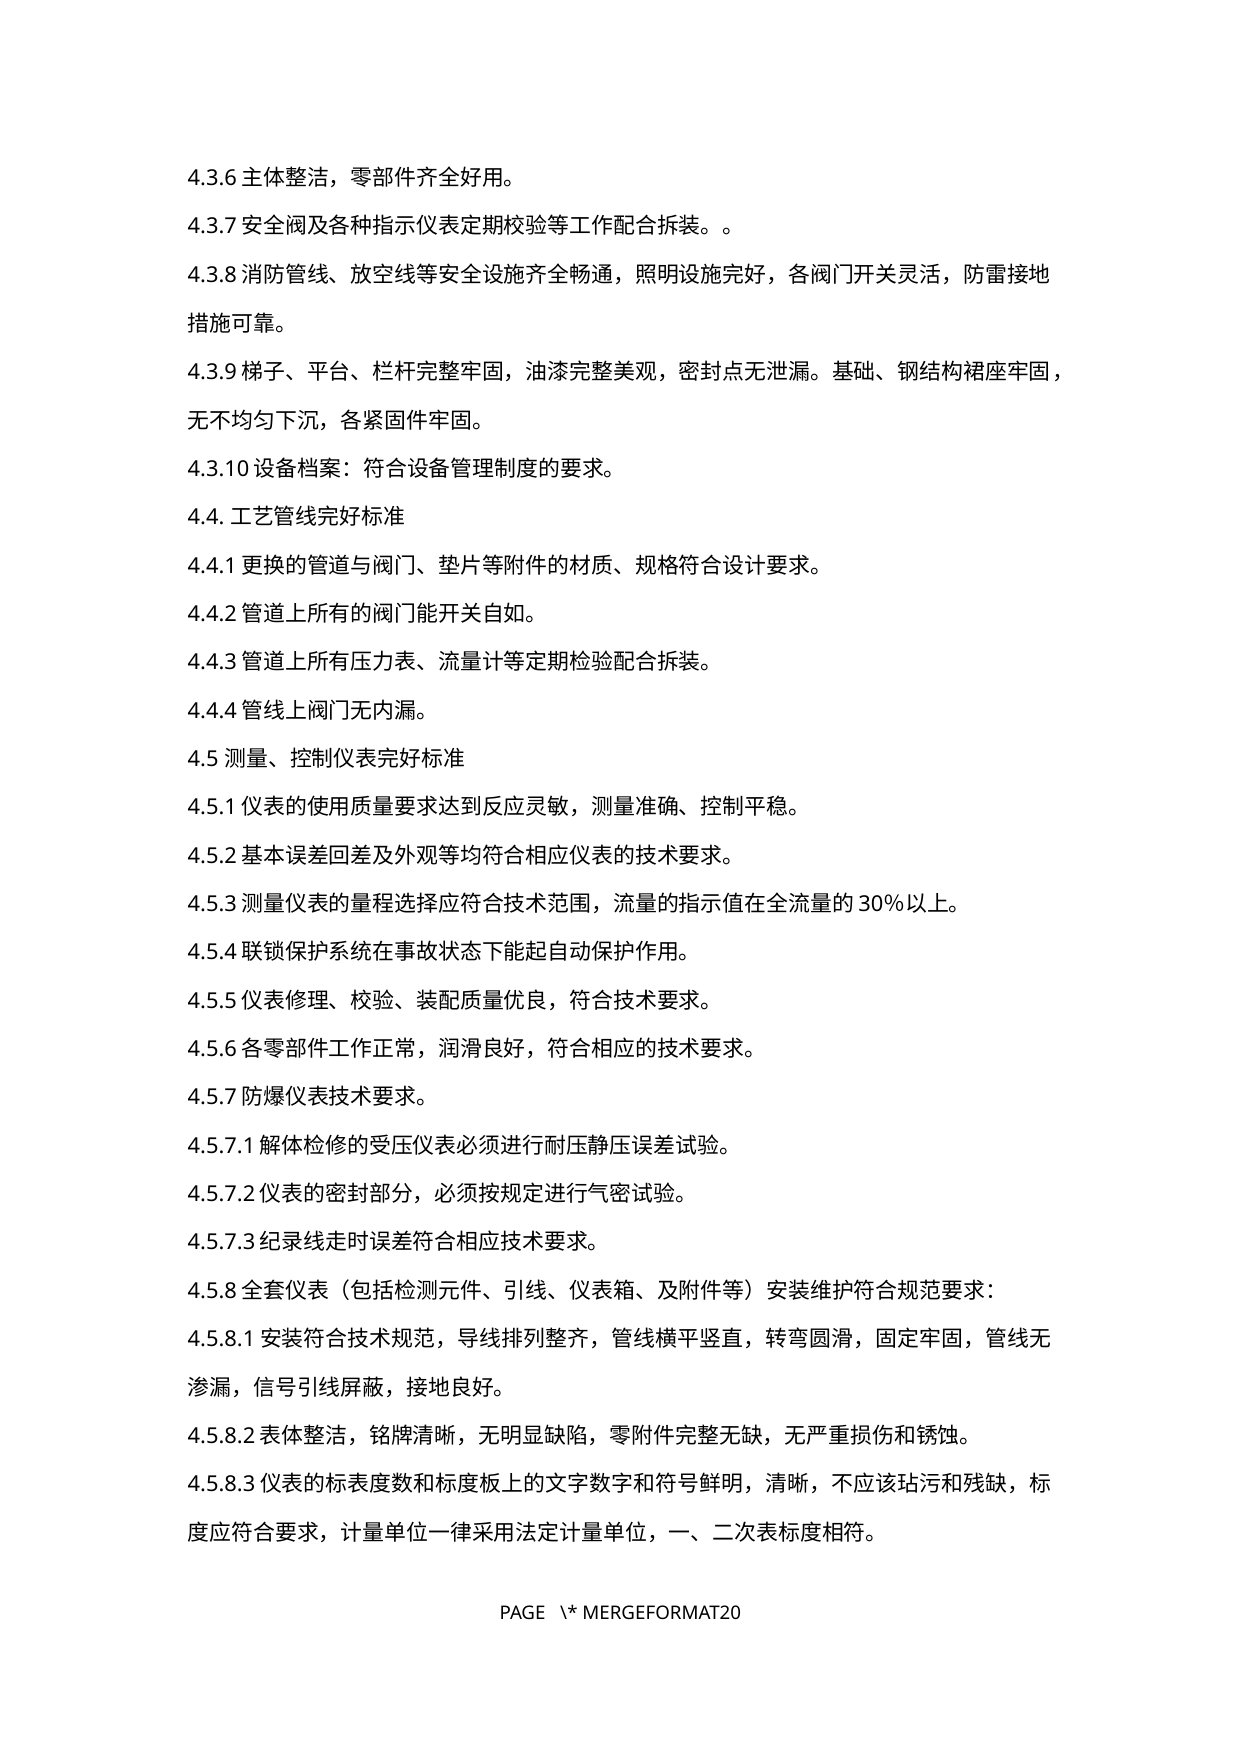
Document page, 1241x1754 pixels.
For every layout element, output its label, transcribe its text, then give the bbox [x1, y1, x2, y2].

text 4.5.7.2仪表的密封部分，必须按规定进行气密试验。 [187, 1176, 1053, 1208]
text 4.3.10设备档案：符合设备管理制度的要求。 [187, 451, 1053, 483]
text 4.3.9梯子、平台、栏杆完整牢固，油漆完整美观，密封点无泄漏。基础、钢结构裙座牢固，无不均匀下沉，各紧固件牢固。 [187, 353, 1053, 435]
text 4.5.4联锁保护系统在事故状态下能起自动保护作用。 [187, 934, 1053, 966]
text 4.5 测量、控制仪表完好标准 [187, 741, 1053, 773]
text 4.5.7防爆仪表技术要求。 [187, 1079, 1053, 1111]
text 4.5.3测量仪表的量程选择应符合技术范围，流量的指示值在全流量的30％以上。 [187, 886, 1053, 918]
text 4.5.1仪表的使用质量要求达到反应灵敏，测量准确、控制平稳。 [187, 789, 1053, 821]
text 4.4.1更换的管道与阀门、垫片等附件的材质、规格符合设计要求。 [187, 547, 1053, 580]
text 4.5.8.3仪表的标表度数和标度板上的文字数字和符号鲜明，清晰，不应该玷污和残缺，标度应符合要求，计量单位一律采用法定计量单位，一、二次表标度相符。 [187, 1466, 1053, 1547]
text 4.5.5仪表修理、校验、装配质量优良，符合技术要求。 [187, 982, 1053, 1015]
text 4.5.7.3纪录线走时误差符合相应技术要求。 [187, 1224, 1053, 1256]
text 4.5.8全套仪表（包括检测元件、引线、仪表箱、及附件等）安装维护符合规范要求： [187, 1272, 1053, 1305]
text 4.3.8消防管线、放空线等安全设施齐全畅通，照明设施完好，各阀门开关灵活，防雷接地措施可靠。 [187, 256, 1053, 338]
text 4.4.2管道上所有的阀门能开关自如。 [187, 596, 1053, 628]
text 4.5.7.1解体检修的受压仪表必须进行耐压静压误差试验。 [187, 1127, 1053, 1160]
text 4.5.8.2表体整洁，铭牌清晰，无明显缺陷，零附件完整无缺，无严重损伤和锈蚀。 [187, 1418, 1053, 1450]
text 4.3.6主体整洁，零部件齐全好用。 [187, 160, 1053, 192]
text 4.3.7安全阀及各种指示仪表定期校验等工作配合拆装。。 [187, 208, 1053, 241]
text 4.4. 工艺管线完好标准 [187, 499, 1053, 531]
text 4.5.2基本误差回差及外观等均符合相应仪表的技术要求。 [187, 837, 1053, 870]
text 4.5.6各零部件工作正常，润滑良好，符合相应的技术要求。 [187, 1031, 1053, 1063]
text 4.4.3管道上所有压力表、流量计等定期检验配合拆装。 [187, 644, 1053, 676]
text 4.4.4管线上阀门无内漏。 [187, 692, 1053, 725]
text 4.5.8.1安装符合技术规范，导线排列整齐，管线横平竖直，转弯圆滑，固定牢固，管线无渗漏，信号引线屏蔽，接地良好。 [187, 1321, 1053, 1402]
